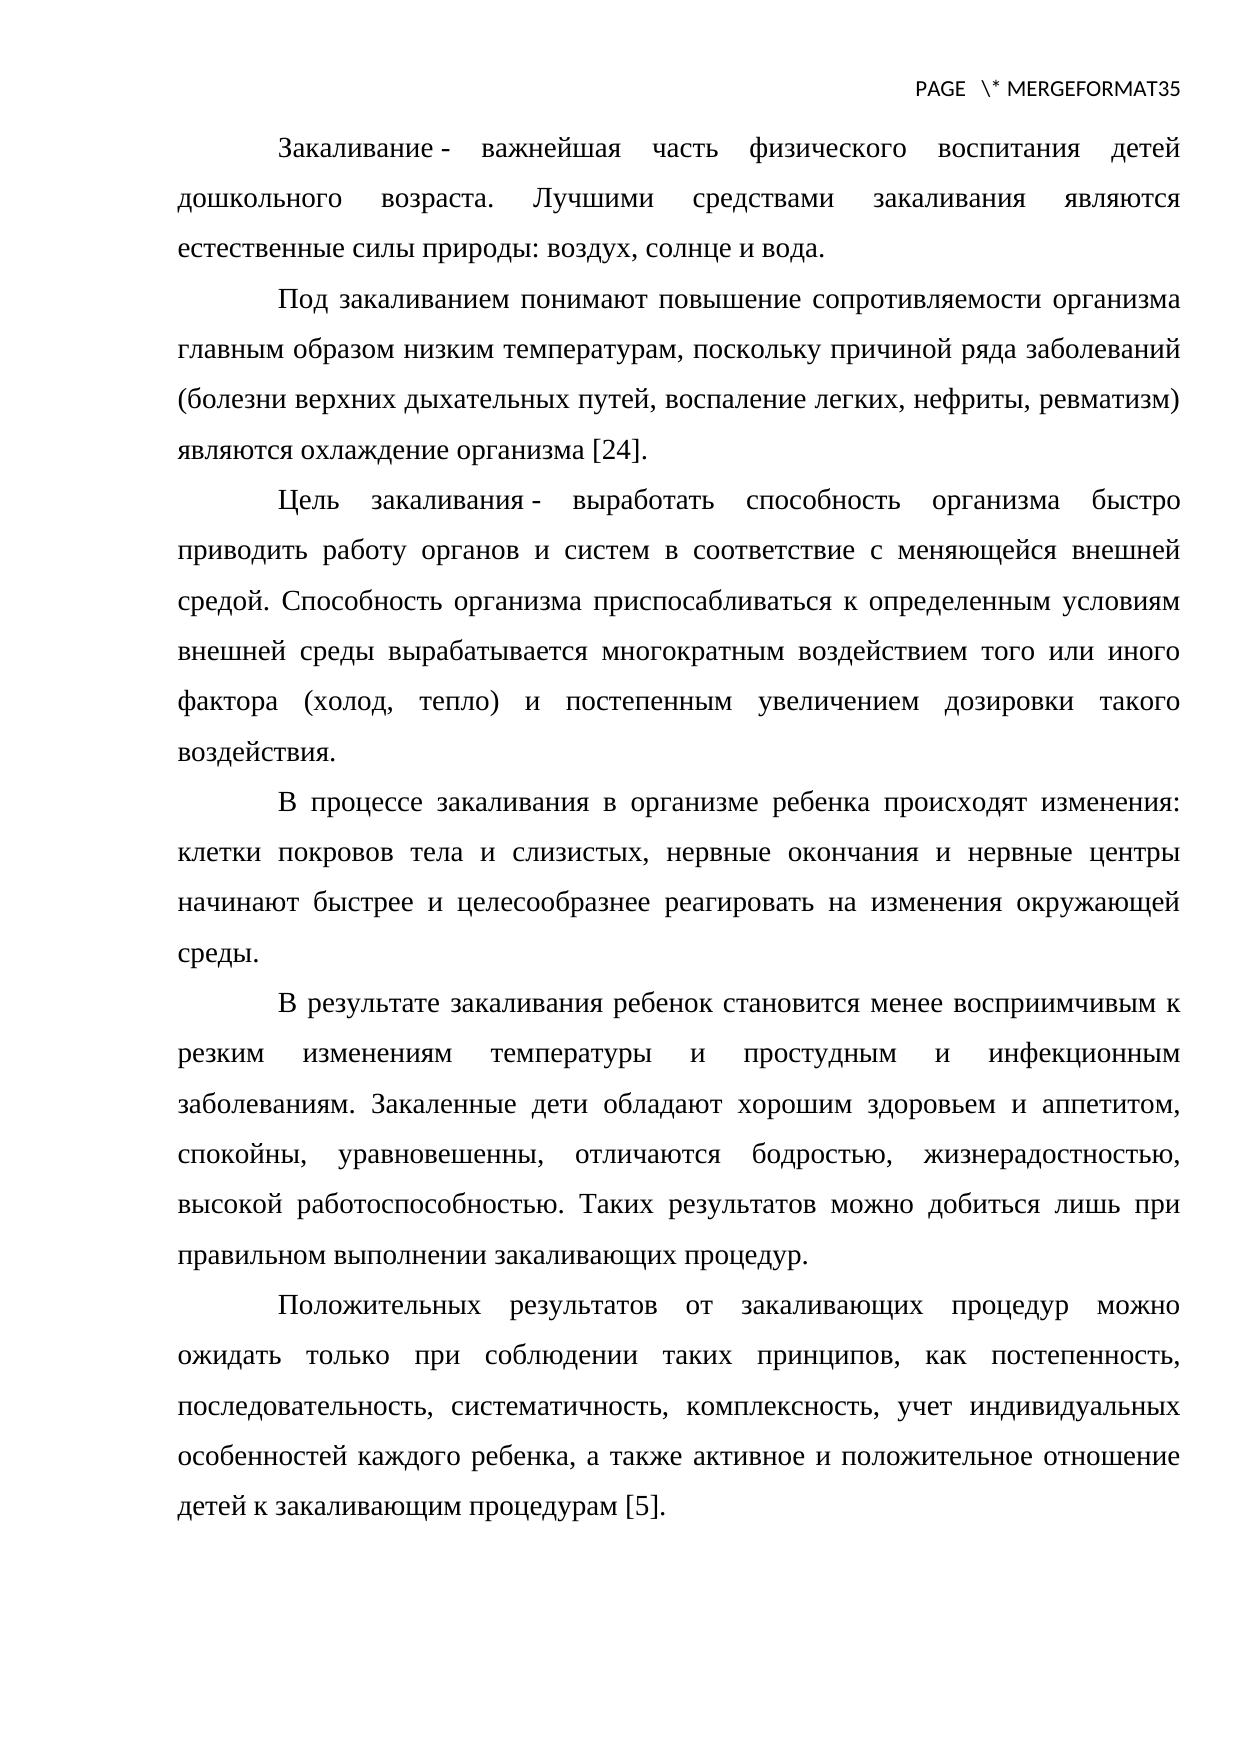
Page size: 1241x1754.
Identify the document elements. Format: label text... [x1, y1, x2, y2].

text Положительных результатов от закаливающих процедур можно ожидать только при соблюдении таких принципов, как постепенность, последовательность, систематичность, комплексность, учет индивидуальных особенностей каждого ребенка, а также активное и положительное отношение детей к закаливающим процедурам [5]. [177, 1287, 1181, 1522]
text В процессе закаливания в организме ребенка происходят изменения: клетки покровов тела и слизистых, нервные окончания и нервные центры начинают быстрее и целесообразнее реагировать на изменения окружающей среды. [177, 784, 1181, 968]
text Закаливание - важнейшая часть физического воспитания детей дошкольного возраста. Лучшими средствами закаливания являются естественные силы природы: воздух, солнце и вода. [177, 130, 1181, 264]
text Цель закаливания - выработать способность организма быстро приводить работу органов и систем в соответствие с меняющейся внешней средой. Способность организма приспосабливаться к определенным условиям внешней среды вырабатывается многократным воздействием того или иного фактора (холод, тепло) и постепенным увеличением дозировки такого воздействия. [177, 482, 1181, 767]
text В результате закаливания ребенок становится менее восприимчивым к резким изменениям температуры и простудным и инфекционным заболеваниям. Закаленные дети обладают хорошим здоровьем и аппетитом, спокойны, уравновешенны, отличаются бодростью, жизнерадостностью, высокой работоспособностью. Таких результатов можно добиться лишь при правильном выполнении закаливающих процедур. [177, 985, 1181, 1270]
text Под закаливанием понимают повышение сопротивляемости организма главным образом низким температурам, поскольку причиной ряда заболеваний (болезни верхних дыхательных путей, воспаление легких, нефриты, ревматизм) являются охлаждение организма [24]. [177, 281, 1181, 465]
